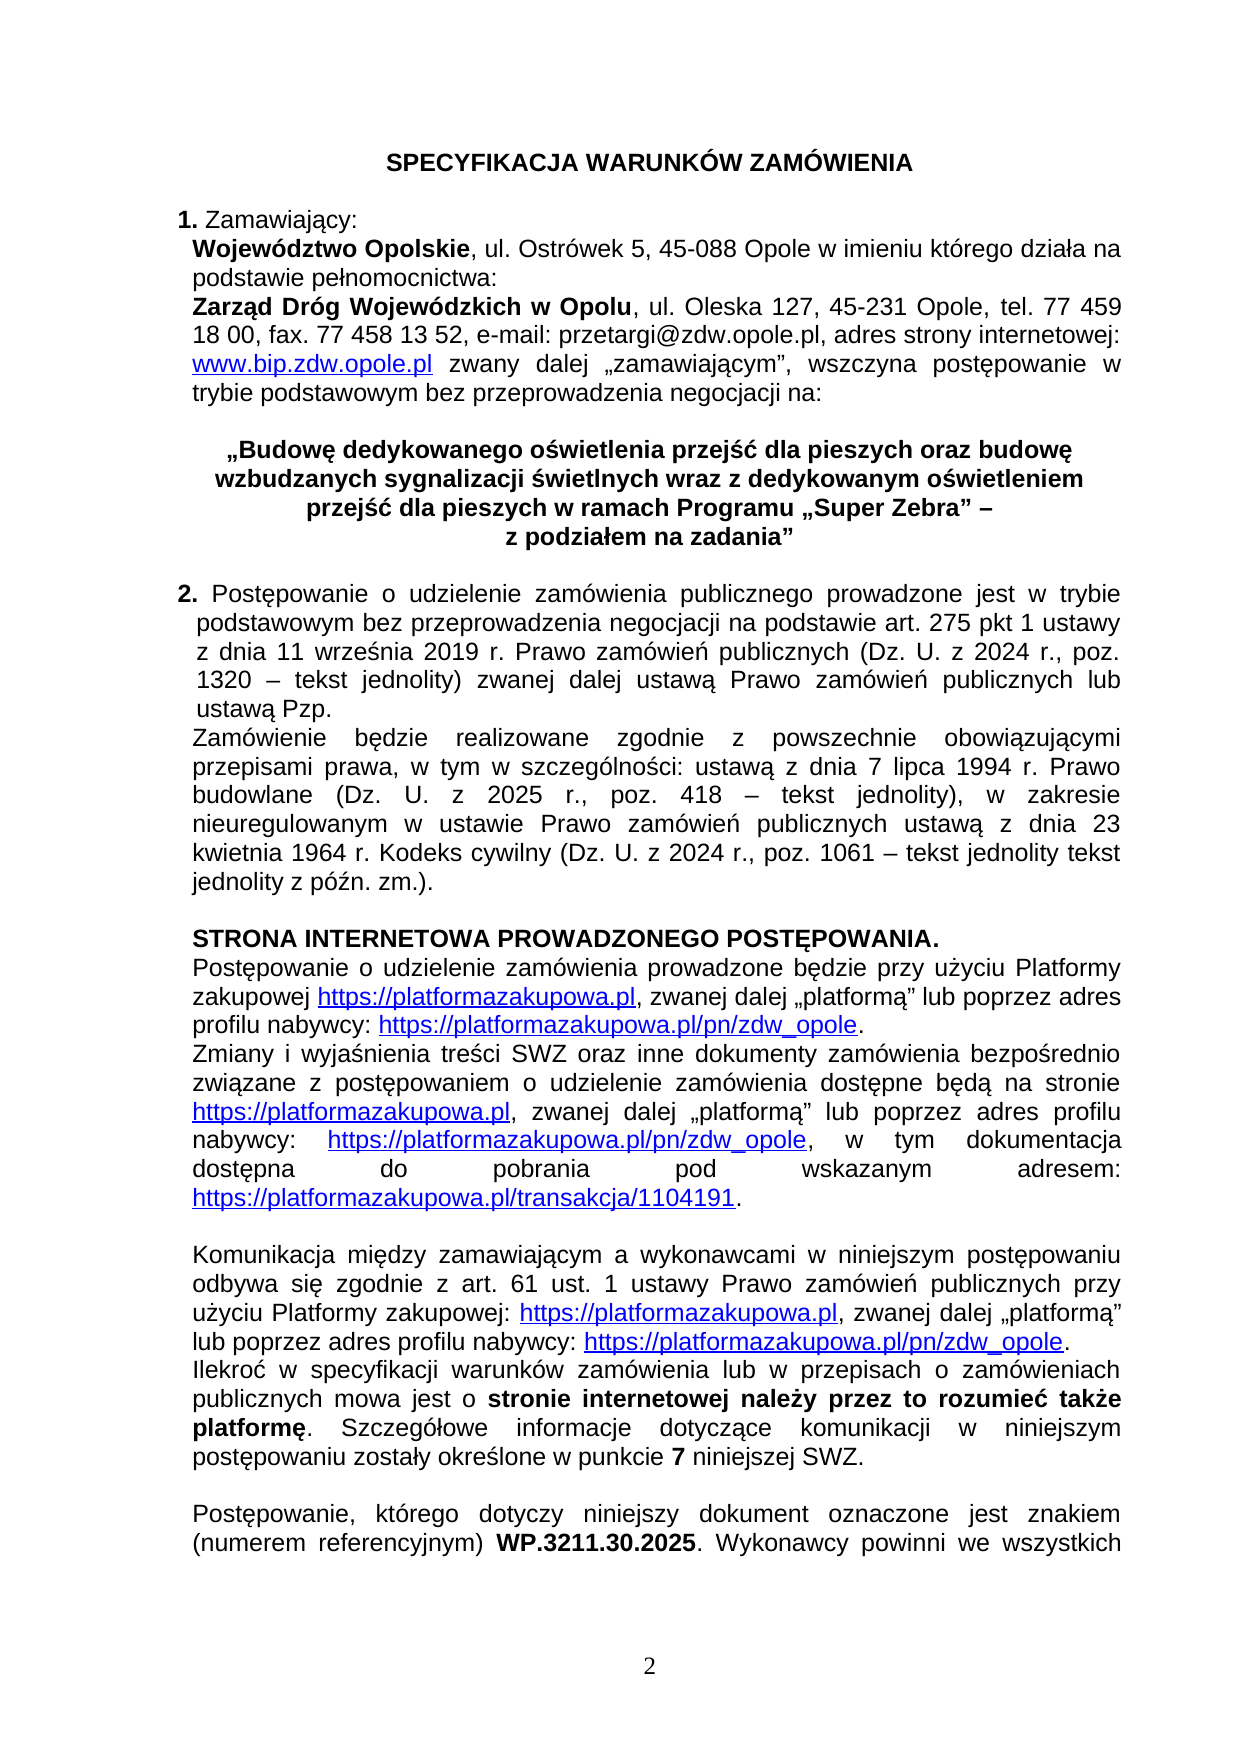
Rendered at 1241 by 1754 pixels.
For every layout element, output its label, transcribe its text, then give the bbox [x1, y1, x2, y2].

text Ilekroć w specyfikacji warunków zamówienia lub w przepisach o zamówieniach publicznych mowa jest o stronie internetowej należy przez to rozumieć także platformę. Szczegółowe informacje dotyczące komunikacji w niniejszym postępowaniu zostały określone w punkcie 7 niniejszej SWZ. [192, 1355, 1122, 1470]
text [192, 1499, 1122, 1556]
text przejść dla pieszych w ramach Programu „Super Zebra” – [177, 493, 1122, 521]
text 1. Zamawiający: [177, 205, 1122, 234]
text SPECYFIKACJA WARUNKÓW ZAMÓWIENIA [177, 148, 1122, 176]
text 2. Postępowanie o udzielenie zamówienia publicznego prowadzone jest w trybie podstawowym bez przeprowadzenia negocjacji na podstawie art. 275 pkt 1 ustawy z dnia 11 września 2019 r. Prawo zamówień publicznych (Dz. U. z 2024 r., poz. 1320 – tekst jednolity) zwanej dalej ustawą Prawo zamówień publicznych lub ustawą Pzp. [177, 579, 1122, 723]
text „Budowę dedykowanego oświetlenia przejść dla pieszych oraz budowę [177, 435, 1122, 464]
text Zmiany i wyjaśnienia treści SWZ oraz inne dokumenty zamówienia bezpośrednio związane z postępowaniem o udzielenie zamówienia dostępne będą na stronie https://platformazakupowa.pl, zwanej dalej „platformą” lub poprzez adres profilu nabywcy: https://platformazakupowa.pl/pn/zdw_opole, w tym dokumentacja dostępna do pobrania pod wskazanym adresem: https://platformazakupowa.pl/transakcja/1104191. [192, 1039, 1122, 1211]
text Postępowanie o udzielenie zamówienia prowadzone będzie przy użyciu Platformy zakupowej https://platformazakupowa.pl, zwanej dalej „platformą” lub poprzez adres profilu nabywcy: https://platformazakupowa.pl/pn/zdw_opole. [192, 953, 1122, 1039]
text Zarząd Dróg Wojewódzkich w Opolu, ul. Oleska 127, 45-231 Opole, tel. 77 459 18 00, fax. 77 458 13 52, e-mail: przetargi@zdw.opole.pl, adres strony internetowej: www.bip.zdw.opole.pl zwany dalej „zamawiającym”, wszczyna postępowanie w trybie podstawowym bez przeprowadzenia negocjacji na: [192, 291, 1122, 406]
text Zamówienie będzie realizowane zgodnie z powszechnie obowiązującymi przepisami prawa, w tym w szczególności: ustawą z dnia 7 lipca 1994 r. Prawo budowlane (Dz. U. z 2025 r., poz. 418 – tekst jednolity), w zakresie nieuregulowanym w ustawie Prawo zamówień publicznych ustawą z dnia 23 kwietnia 1964 r. Kodeks cywilny (Dz. U. z 2024 r., poz. 1061 – tekst jednolity tekst jednolity z późn. zm.). [192, 723, 1122, 895]
text Województwo Opolskie, ul. Ostrówek 5, 45-088 Opole w imieniu którego działa na podstawie pełnomocnictwa: [192, 234, 1122, 291]
text Komunikacja między zamawiającym a wykonawcami w niniejszym postępowaniu odbywa się zgodnie z art. 61 ust. 1 ustawy Prawo zamówień publicznych przy użyciu Platformy zakupowej: https://platformazakupowa.pl, zwanej dalej „platformą” lub poprzez adres profilu nabywcy: https://platformazakupowa.pl/pn/zdw_opole. [192, 1240, 1122, 1355]
text STRONA INTERNETOWA PROWADZONEGO POSTĘPOWANIA. [192, 924, 1122, 953]
text z podziałem na zadania” [177, 521, 1122, 550]
text wzbudzanych sygnalizacji świetlnych wraz z dedykowanym oświetleniem [177, 464, 1122, 493]
